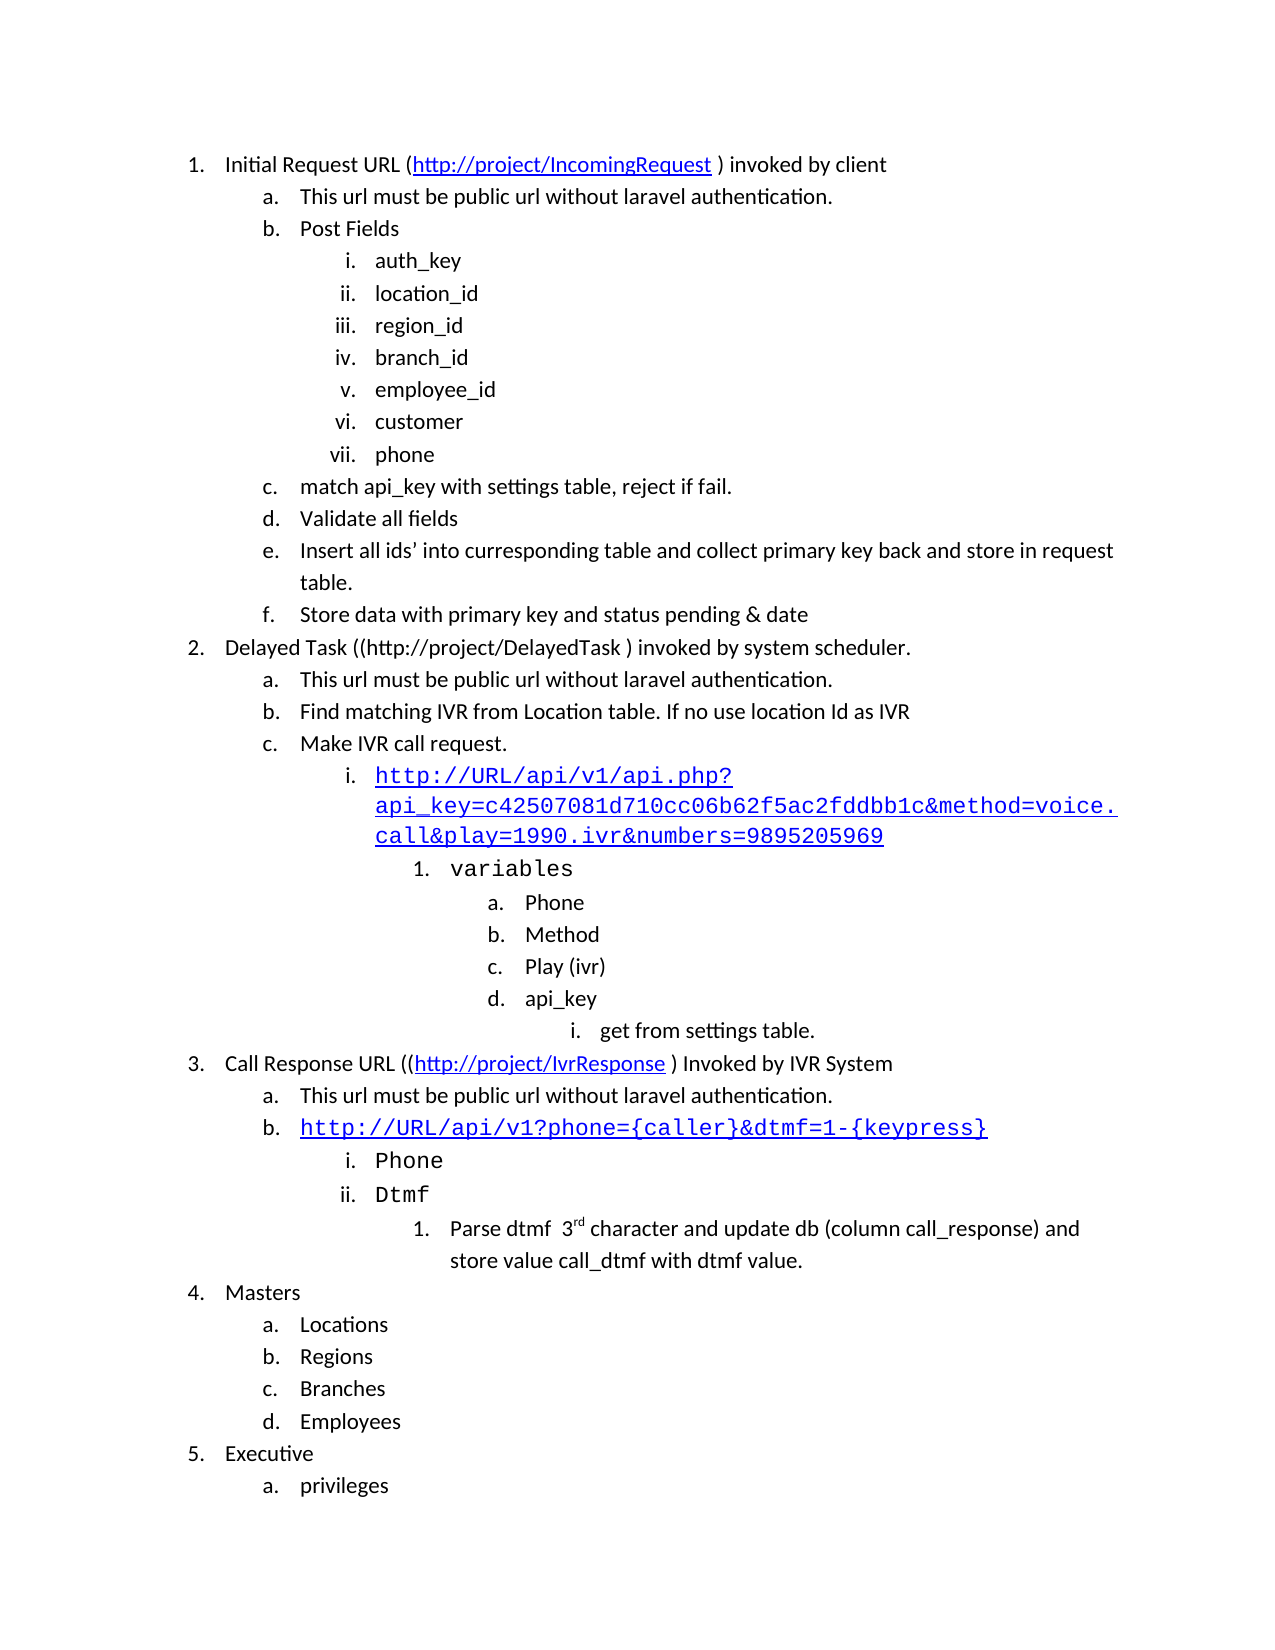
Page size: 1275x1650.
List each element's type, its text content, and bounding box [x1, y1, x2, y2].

list Employees [262, 1407, 1125, 1435]
list Phone [356, 1147, 1125, 1176]
list phone [356, 440, 1125, 468]
list Validate all fields [262, 504, 1125, 532]
list Initial Request URL (http://project/IncomingRequest ) invoked by client [187, 150, 1125, 178]
list This url must be public url without laravel authentication. [262, 665, 1125, 693]
list Phone [487, 888, 1125, 916]
list location_id [356, 279, 1125, 307]
list employee_id [356, 375, 1125, 403]
list Parse dtmf 3rd character and update db (column call_response) and store value call_dtmf with dtmf value. [412, 1214, 1125, 1274]
list auth_key [356, 247, 1125, 274]
list Branches [262, 1374, 1125, 1403]
list Delayed Task ((http://project/DelayedTask ) invoked by system scheduler. [187, 633, 1125, 661]
list Dtmf [356, 1180, 1125, 1209]
list Store data with primary key and status pending & date [262, 601, 1125, 629]
list privileges [262, 1471, 1125, 1499]
list Make IVR call request. [262, 729, 1125, 757]
list match api_key with settings table, reject if fail. [262, 472, 1125, 500]
list api_key [487, 984, 1125, 1012]
list http://URL/api/v1?phone={caller}&dtmf=1-{keypress} [262, 1113, 1125, 1142]
list http://URL/api/v1/api.php?api_key=c42507081d710cc06b62f5ac2fddbb1c&method=voice.call&play=1990.ivr&numbers=9895205969 [356, 762, 1125, 850]
list region_id [356, 311, 1125, 339]
list branch_id [356, 343, 1125, 371]
list Executive [187, 1439, 1125, 1467]
list Masters [187, 1278, 1125, 1306]
list Call Response URL ((http://project/IvrResponse ) Invoked by IVR System [187, 1049, 1125, 1077]
list customer [356, 407, 1125, 436]
list get from settings table. [581, 1016, 1125, 1044]
list Find matching IVR from Location table. If no use location Id as IVR [262, 697, 1125, 725]
list Post Fields [262, 214, 1125, 242]
list Regions [262, 1342, 1125, 1370]
list This url must be public url without laravel authentication. [262, 182, 1125, 210]
list Method [487, 920, 1125, 948]
list variables [412, 854, 1125, 883]
list This url must be public url without laravel authentication. [262, 1081, 1125, 1109]
list Locations [262, 1310, 1125, 1338]
list Play (ivr) [487, 952, 1125, 980]
list Insert all ids’ into curresponding table and collect primary key back and store in request table. [262, 536, 1125, 596]
